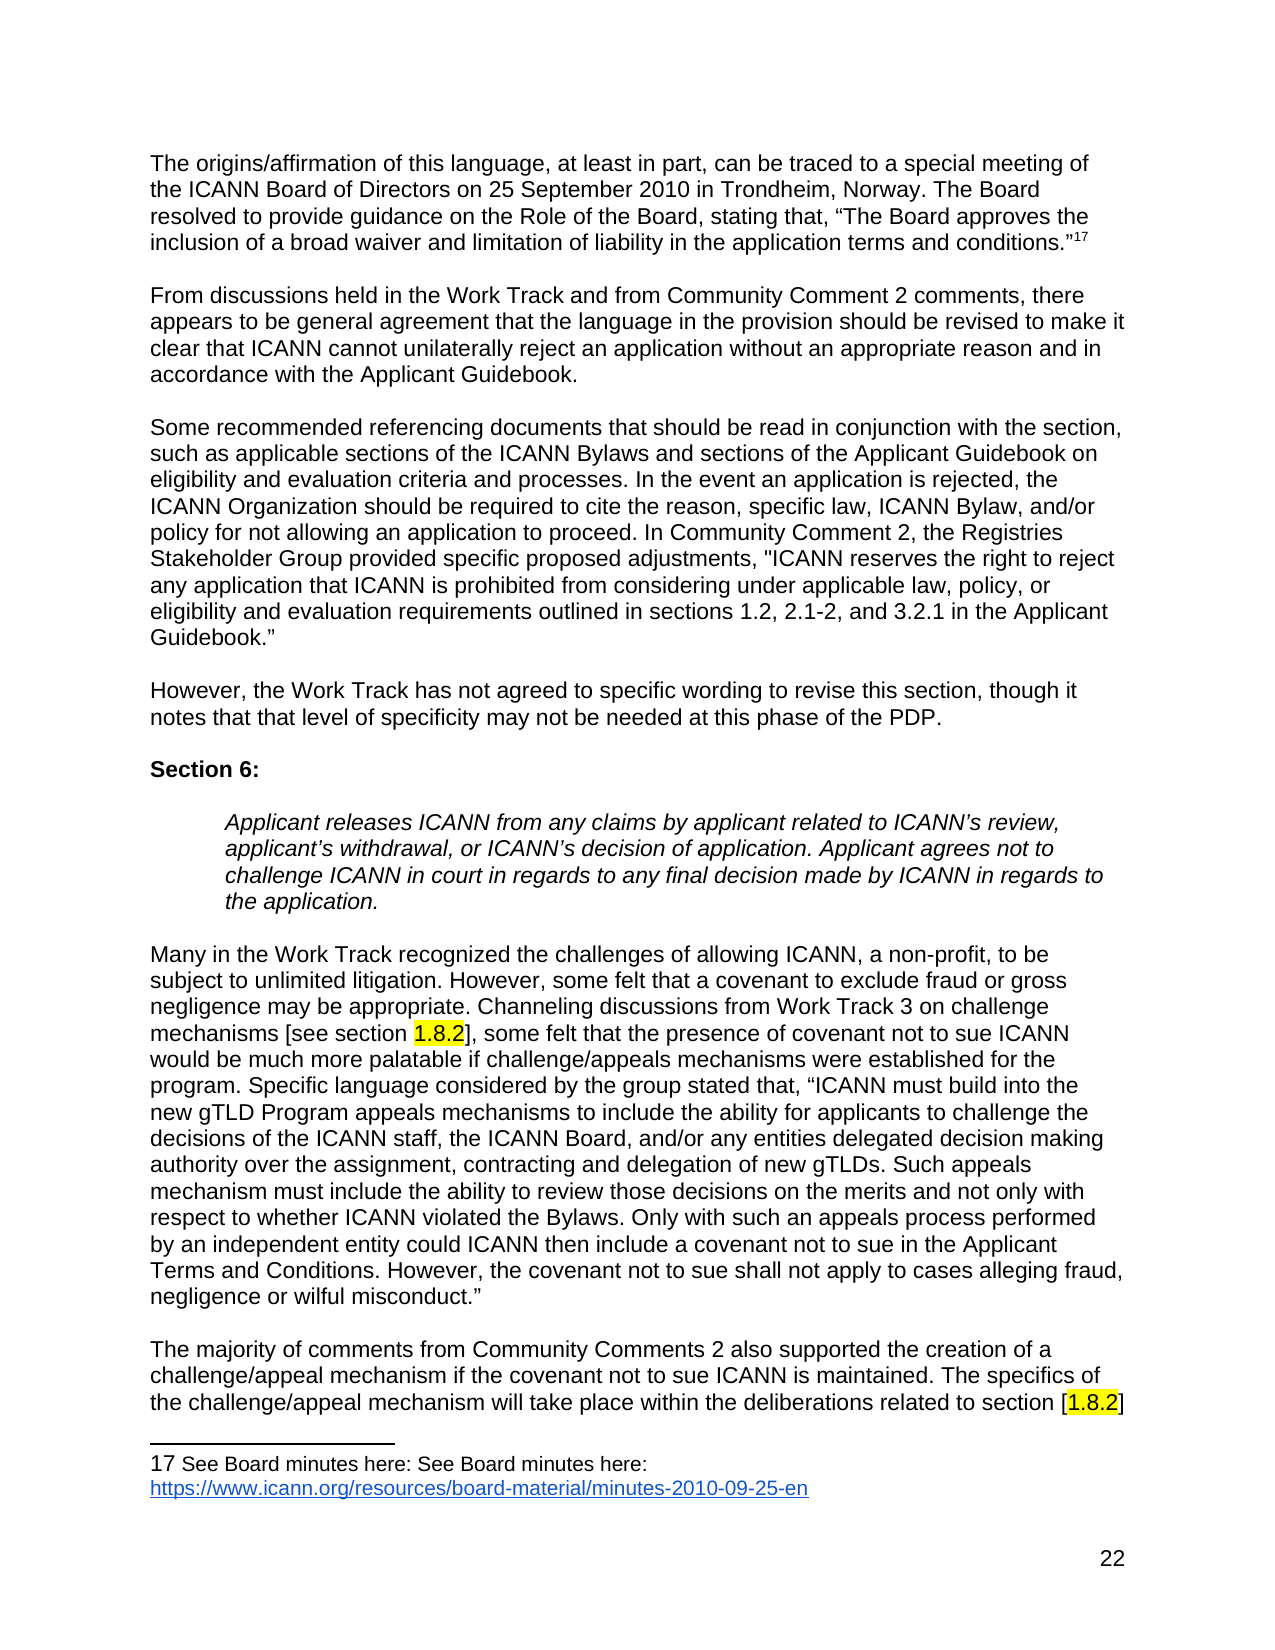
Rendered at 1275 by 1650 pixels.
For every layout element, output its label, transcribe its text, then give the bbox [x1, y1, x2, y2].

text However, the Work Track has not agreed to specific wording to revise this section, though it notes that that level of specificity may not be needed at this phase of the PDP. [150, 677, 1125, 730]
text Some recommended referencing documents that should be read in conjunction with the section, such as applicable sections of the ICANN Bylaws and sections of the Applicant Guidebook on eligibility and evaluation criteria and processes. In the event an application is rejected, the ICANN Organization should be required to cite the reason, specific law, ICANN Bylaw, and/or policy for not allowing an application to proceed. In Community Comment 2, the Registries Stakeholder Group provided specific proposed adjustments, "ICANN reserves the right to reject any application that ICANN is prohibited from considering under applicable law, policy, or eligibility and evaluation requirements outlined in sections 1.2, 2.1-2, and 3.2.1 in the Applicant Guidebook.” [150, 413, 1125, 651]
text Many in the Work Track recognized the challenges of allowing ICANN, a non-profit, to be subject to unlimited litigation. However, some felt that a covenant to exclude fraud or gross negligence may be appropriate. Channeling discussions from Work Track 3 on challenge mechanisms [see section 1.8.2], some felt that the presence of covenant not to sue ICANN would be much more palatable if challenge/appeals mechanisms were established for the program. Specific language considered by the group stated that, “ICANN must build into the new gTLD Program appeals mechanisms to include the ability for applicants to challenge the decisions of the ICANN staff, the ICANN Board, and/or any entities delegated decision making authority over the assignment, contracting and delegation of new gTLDs. Such appeals mechanism must include the ability to review those decisions on the merits and not only with respect to whether ICANN violated the Bylaws. Only with such an appeals process performed by an independent entity could ICANN then include a covenant not to sue in the Applicant Terms and Conditions. However, the covenant not to sue shall not apply to cases alleging fraud, negligence or wilful misconduct.” [150, 941, 1125, 1309]
text Applicant releases ICANN from any claims by applicant related to ICANN’s review, applicant’s withdrawal, or ICANN’s decision of application. Applicant agrees not to challenge ICANN in court in regards to any final decision made by ICANN in regards to the application. [225, 809, 1125, 914]
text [150, 1336, 1125, 1415]
text Section 6: [150, 756, 1125, 782]
text From discussions held in the Work Track and from Community Comment 2 comments, there appears to be general agreement that the language in the provision should be revised to make it clear that ICANN cannot unilaterally reject an application without an appropriate reason and in accordance with the Applicant Guidebook. [150, 282, 1125, 387]
